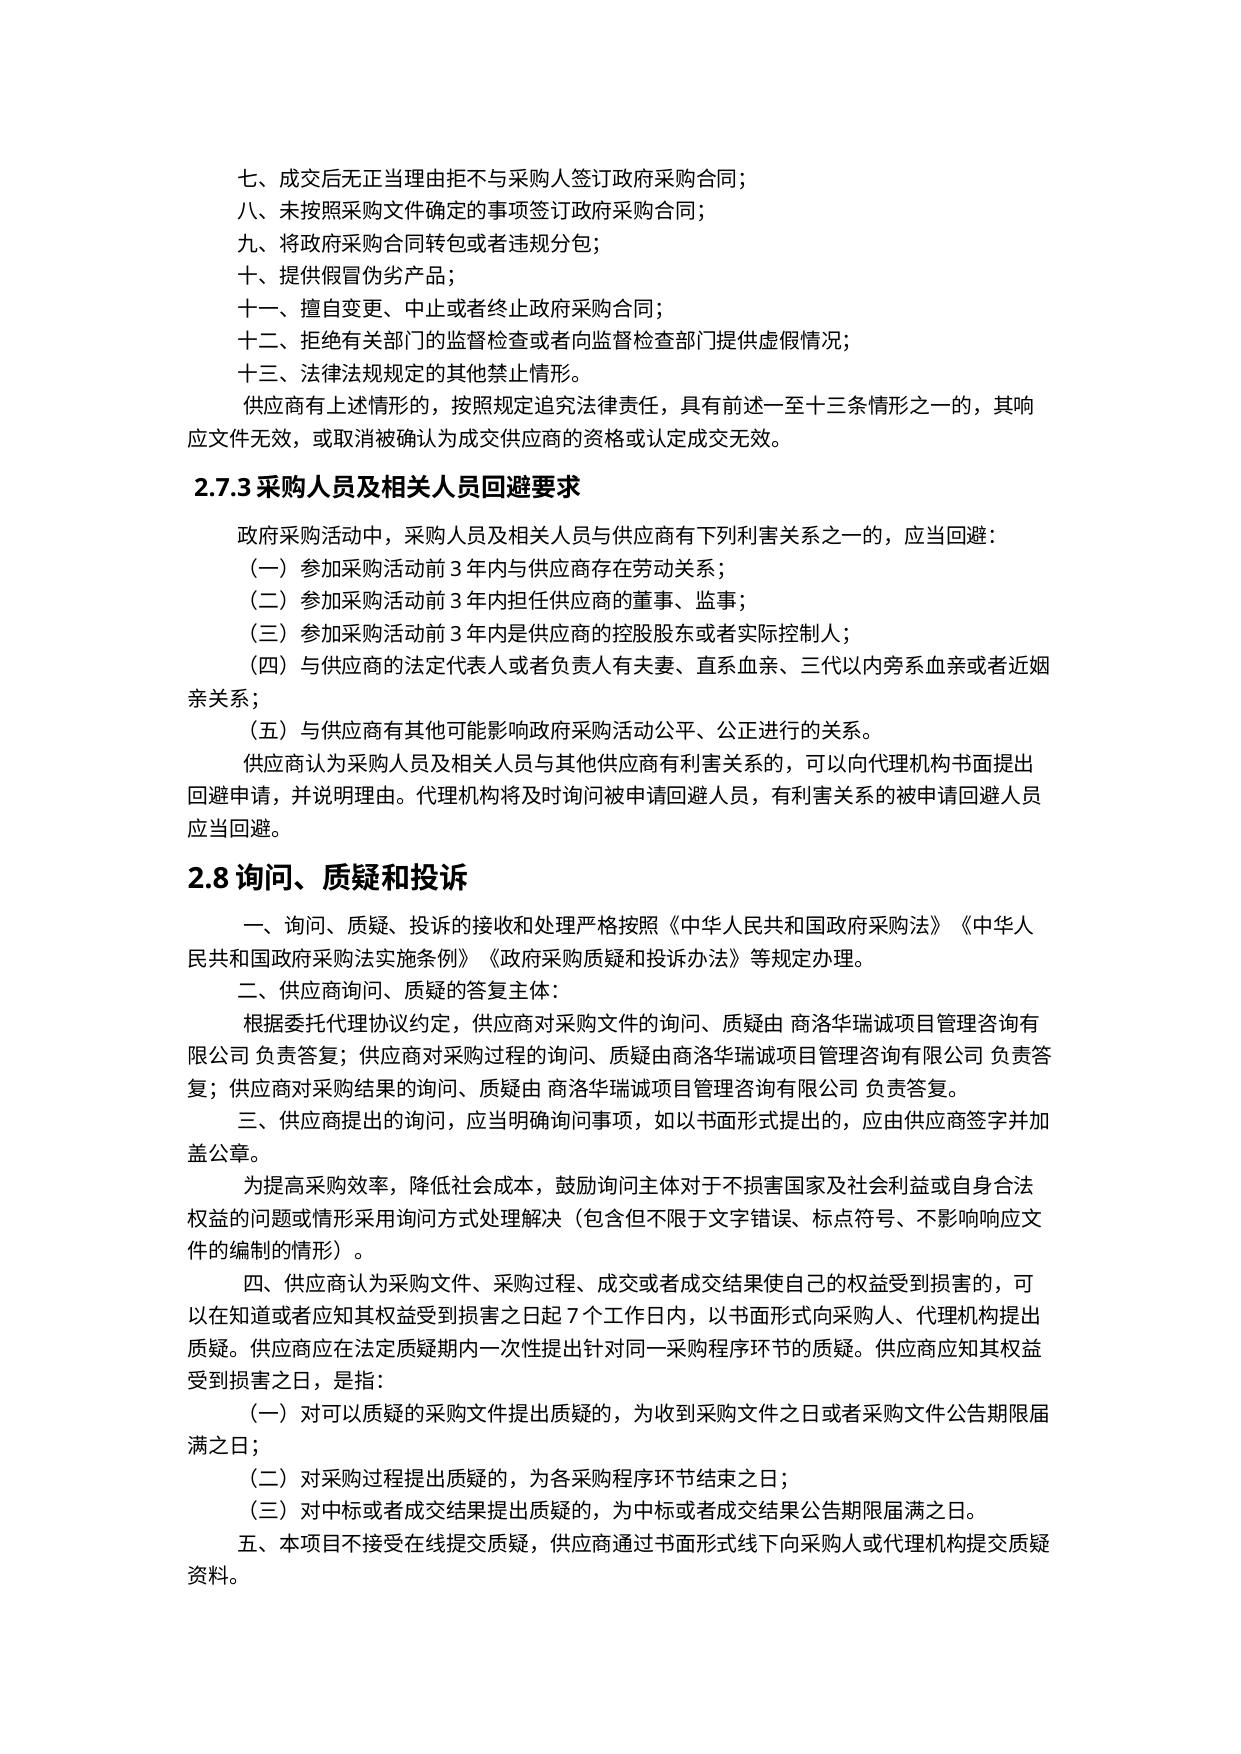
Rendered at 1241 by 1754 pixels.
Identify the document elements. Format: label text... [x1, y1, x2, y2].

text 十一、擅自变更、中止或者终止政府采购合同； [187, 292, 1053, 324]
text （三）对中标或者成交结果提出质疑的，为中标或者成交结果公告期限届满之日。 [187, 1494, 1053, 1527]
text 根据委托代理协议约定，供应商对采购文件的询问、质疑由 商洛华瑞诚项目管理咨询有限公司 负责答复；供应商对采购过程的询问、质疑由商洛华瑞诚项目管理咨询有限公司 负责答复；供应商对采购结果的询问、质疑由 商洛华瑞诚项目管理咨询有限公司 负责答复。 [187, 1007, 1053, 1104]
text 2.8询问、质疑和投诉 [187, 844, 1053, 909]
text 2.7.3采购人员及相关人员回避要求 [187, 454, 1053, 519]
text （一）参加采购活动前3年内与供应商存在劳动关系； [187, 552, 1053, 584]
text 七、成交后无正当理由拒不与采购人签订政府采购合同； [187, 162, 1053, 194]
text 供应商有上述情形的，按照规定追究法律责任，具有前述一至十三条情形之一的，其响应文件无效，或取消被确认为成交供应商的资格或认定成交无效。 [187, 389, 1053, 454]
text （二）对采购过程提出质疑的，为各采购程序环节结束之日； [187, 1462, 1053, 1494]
text 八、未按照采购文件确定的事项签订政府采购合同； [187, 194, 1053, 227]
text （五）与供应商有其他可能影响政府采购活动公平、公正进行的关系。 [187, 714, 1053, 747]
text 供应商认为采购人员及相关人员与其他供应商有利害关系的，可以向代理机构书面提出回避申请，并说明理由。代理机构将及时询问被申请回避人员，有利害关系的被申请回避人员应当回避。 [187, 747, 1053, 844]
text （二）参加采购活动前3年内担任供应商的董事、监事； [187, 584, 1053, 617]
text 政府采购活动中，采购人员及相关人员与供应商有下列利害关系之一的，应当回避： [187, 519, 1053, 552]
text （四）与供应商的法定代表人或者负责人有夫妻、直系血亲、三代以内旁系血亲或者近姻亲关系； [187, 649, 1053, 714]
text 四、供应商认为采购文件、采购过程、成交或者成交结果使自己的权益受到损害的，可以在知道或者应知其权益受到损害之日起7个工作日内，以书面形式向采购人、代理机构提出质疑。供应商应在法定质疑期内一次性提出针对同一采购程序环节的质疑。供应商应知其权益受到损害之日，是指： [187, 1267, 1053, 1397]
text 九、将政府采购合同转包或者违规分包； [187, 227, 1053, 259]
text 为提高采购效率，降低社会成本，鼓励询问主体对于不损害国家及社会利益或自身合法权益的问题或情形采用询问方式处理解决（包含但不限于文字错误、标点符号、不影响响应文件的编制的情形）。 [187, 1169, 1053, 1267]
text （一）对可以质疑的采购文件提出质疑的，为收到采购文件之日或者采购文件公告期限届满之日； [187, 1397, 1053, 1462]
text 五、本项目不接受在线提交质疑，供应商通过书面形式线下向采购人或代理机构提交质疑资料。 [187, 1527, 1053, 1592]
text 二、供应商询问、质疑的答复主体： [187, 974, 1053, 1007]
text 三、供应商提出的询问，应当明确询问事项，如以书面形式提出的，应由供应商签字并加盖公章。 [187, 1104, 1053, 1169]
text 十、提供假冒伪劣产品； [187, 259, 1053, 292]
text （三）参加采购活动前3年内是供应商的控股股东或者实际控制人； [187, 617, 1053, 649]
text 十二、拒绝有关部门的监督检查或者向监督检查部门提供虚假情况； [187, 324, 1053, 357]
text 一、询问、质疑、投诉的接收和处理严格按照《中华人民共和国政府采购法》《中华人民共和国政府采购法实施条例》《政府采购质疑和投诉办法》等规定办理。 [187, 909, 1053, 974]
text 十三、法律法规规定的其他禁止情形。 [187, 357, 1053, 389]
